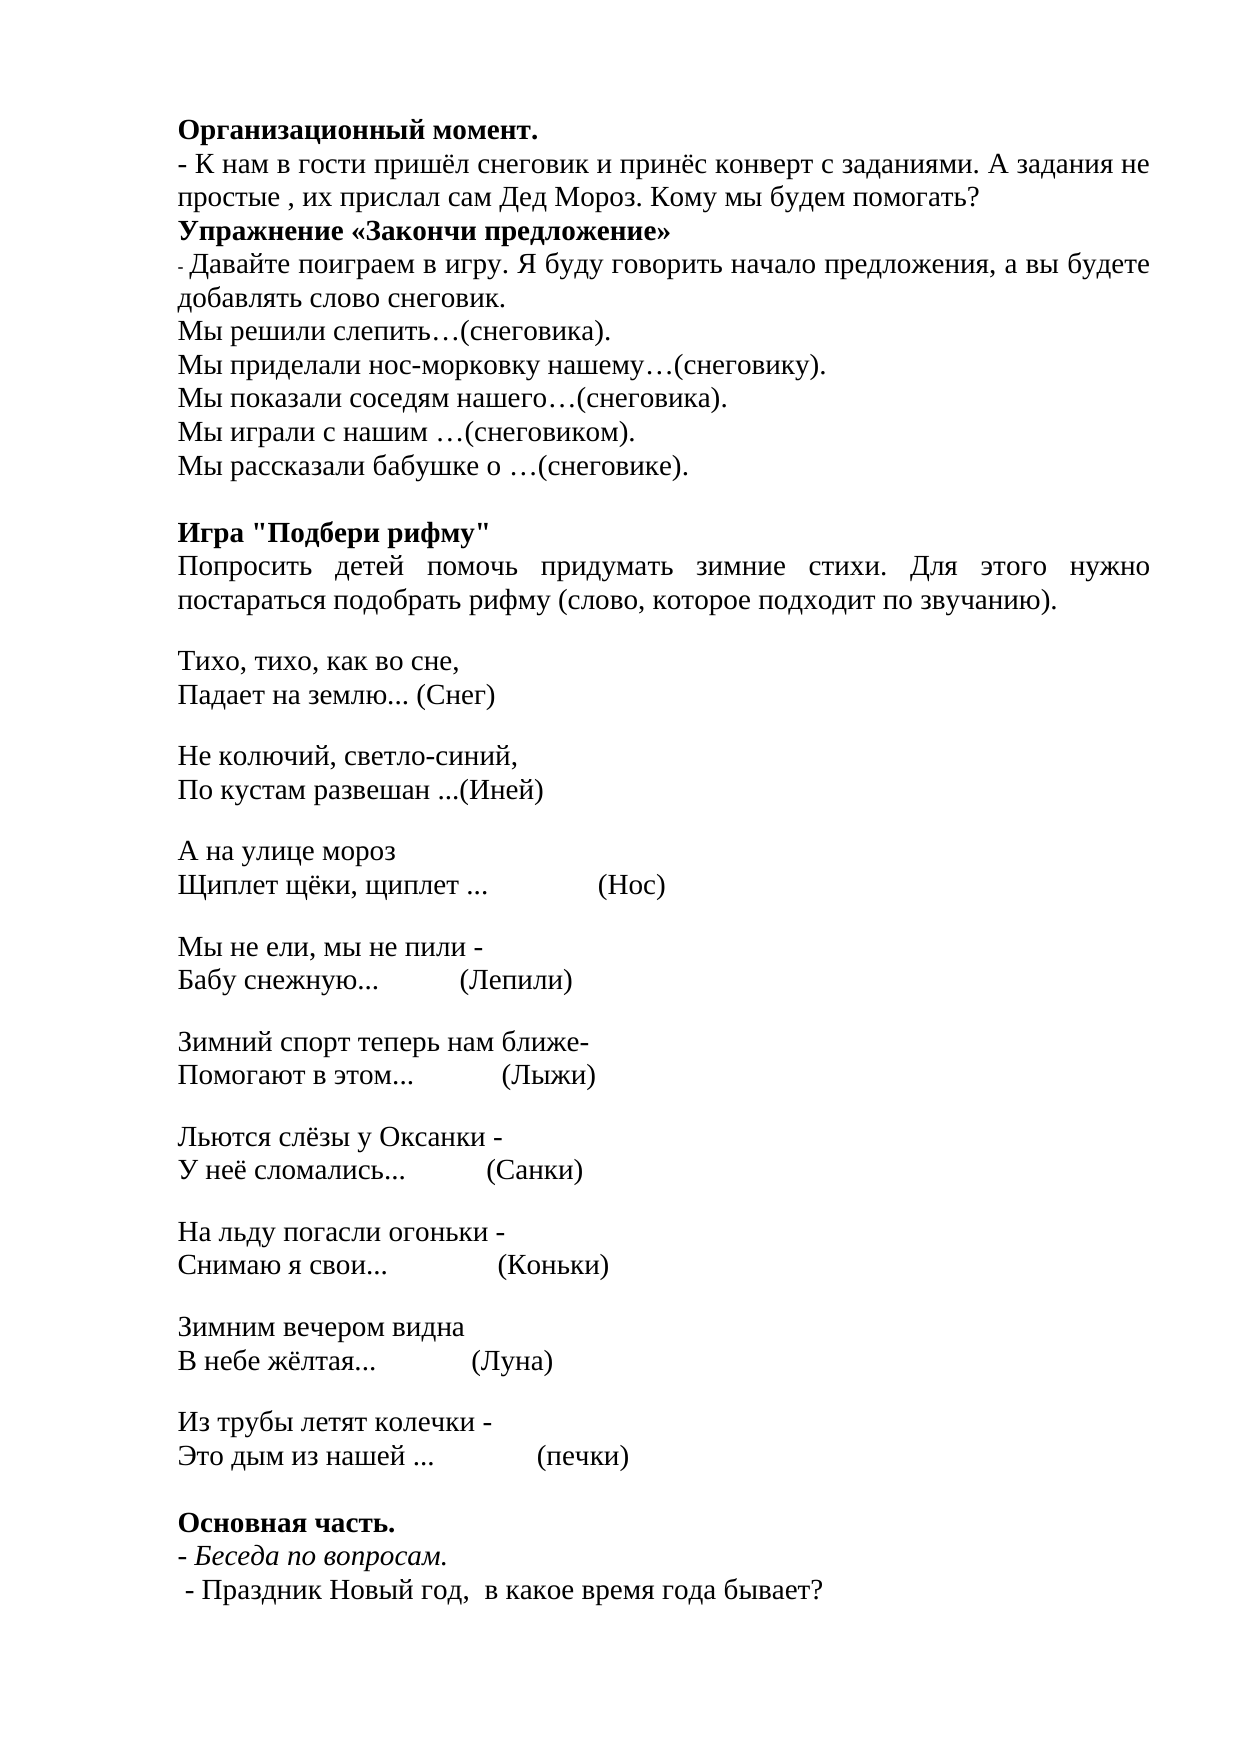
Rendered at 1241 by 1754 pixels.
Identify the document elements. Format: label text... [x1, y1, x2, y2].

text Падает на землю... (Снег) [177, 677, 1152, 710]
text Попросить детей помочь придумать зимние стихи. Для этого нужно постараться подобрать рифму (слово, которое подходит по звучанию). [177, 548, 1152, 615]
text Помогают в этом... (Лыжи) [177, 1057, 1152, 1091]
text Мы не ели, мы не пили - [177, 929, 1152, 962]
text Мы рассказали бабушке о …(снеговике). [177, 448, 1152, 481]
text Упражнение «Закончи предложение» [177, 213, 1152, 246]
text Мы показали соседям нашего…(снеговика). [177, 381, 1152, 414]
text Организационный момент. [177, 112, 1152, 146]
text Щиплет щёки, щиплет ... (Нос) [177, 867, 1152, 901]
text - Давайте поиграем в игру. Я буду говорить начало предложения, а вы будете добавлять слово снеговик. [177, 246, 1152, 313]
text - Беседа по вопросам. [177, 1538, 1152, 1572]
text Снимаю я свои... (Коньки) [177, 1247, 1152, 1281]
text Не колючий, светло-синий, [177, 738, 1152, 772]
text Это дым из нашей ... (печки) [177, 1438, 1152, 1471]
text Льются слёзы у Оксанки - [177, 1119, 1152, 1152]
text Мы приделали нос-морковку нашему…(снеговику). [177, 347, 1152, 381]
text По кустам развешан ...(Иней) [177, 772, 1152, 806]
text А на улице мороз [177, 833, 1152, 867]
text Из трубы летят колечки - [177, 1404, 1152, 1438]
text На льду погасли огоньки - [177, 1214, 1152, 1247]
text Бабу снежную... (Лепили) [177, 962, 1152, 996]
text У неё сломались... (Санки) [177, 1152, 1152, 1186]
text - К нам в гости пришёл снеговик и принёс конверт с заданиями. А задания не простые , их прислал сам Дед Мороз. Кому мы будем помогать? [177, 146, 1152, 213]
text Зимним вечером видна [177, 1309, 1152, 1343]
text - Праздник Новый год, в какое время года бывает? [177, 1572, 1152, 1605]
text В небе жёлтая... (Луна) [177, 1343, 1152, 1376]
text Игра "Подбери рифму" [177, 515, 1152, 548]
text Мы решили слепить…(снеговика). [177, 313, 1152, 347]
text Тихо, тихо, как во сне, [177, 643, 1152, 677]
text Зимний спорт теперь нам ближе- [177, 1024, 1152, 1057]
text Мы играли с нашим …(снеговиком). [177, 414, 1152, 448]
text Основная часть. [177, 1505, 1152, 1538]
